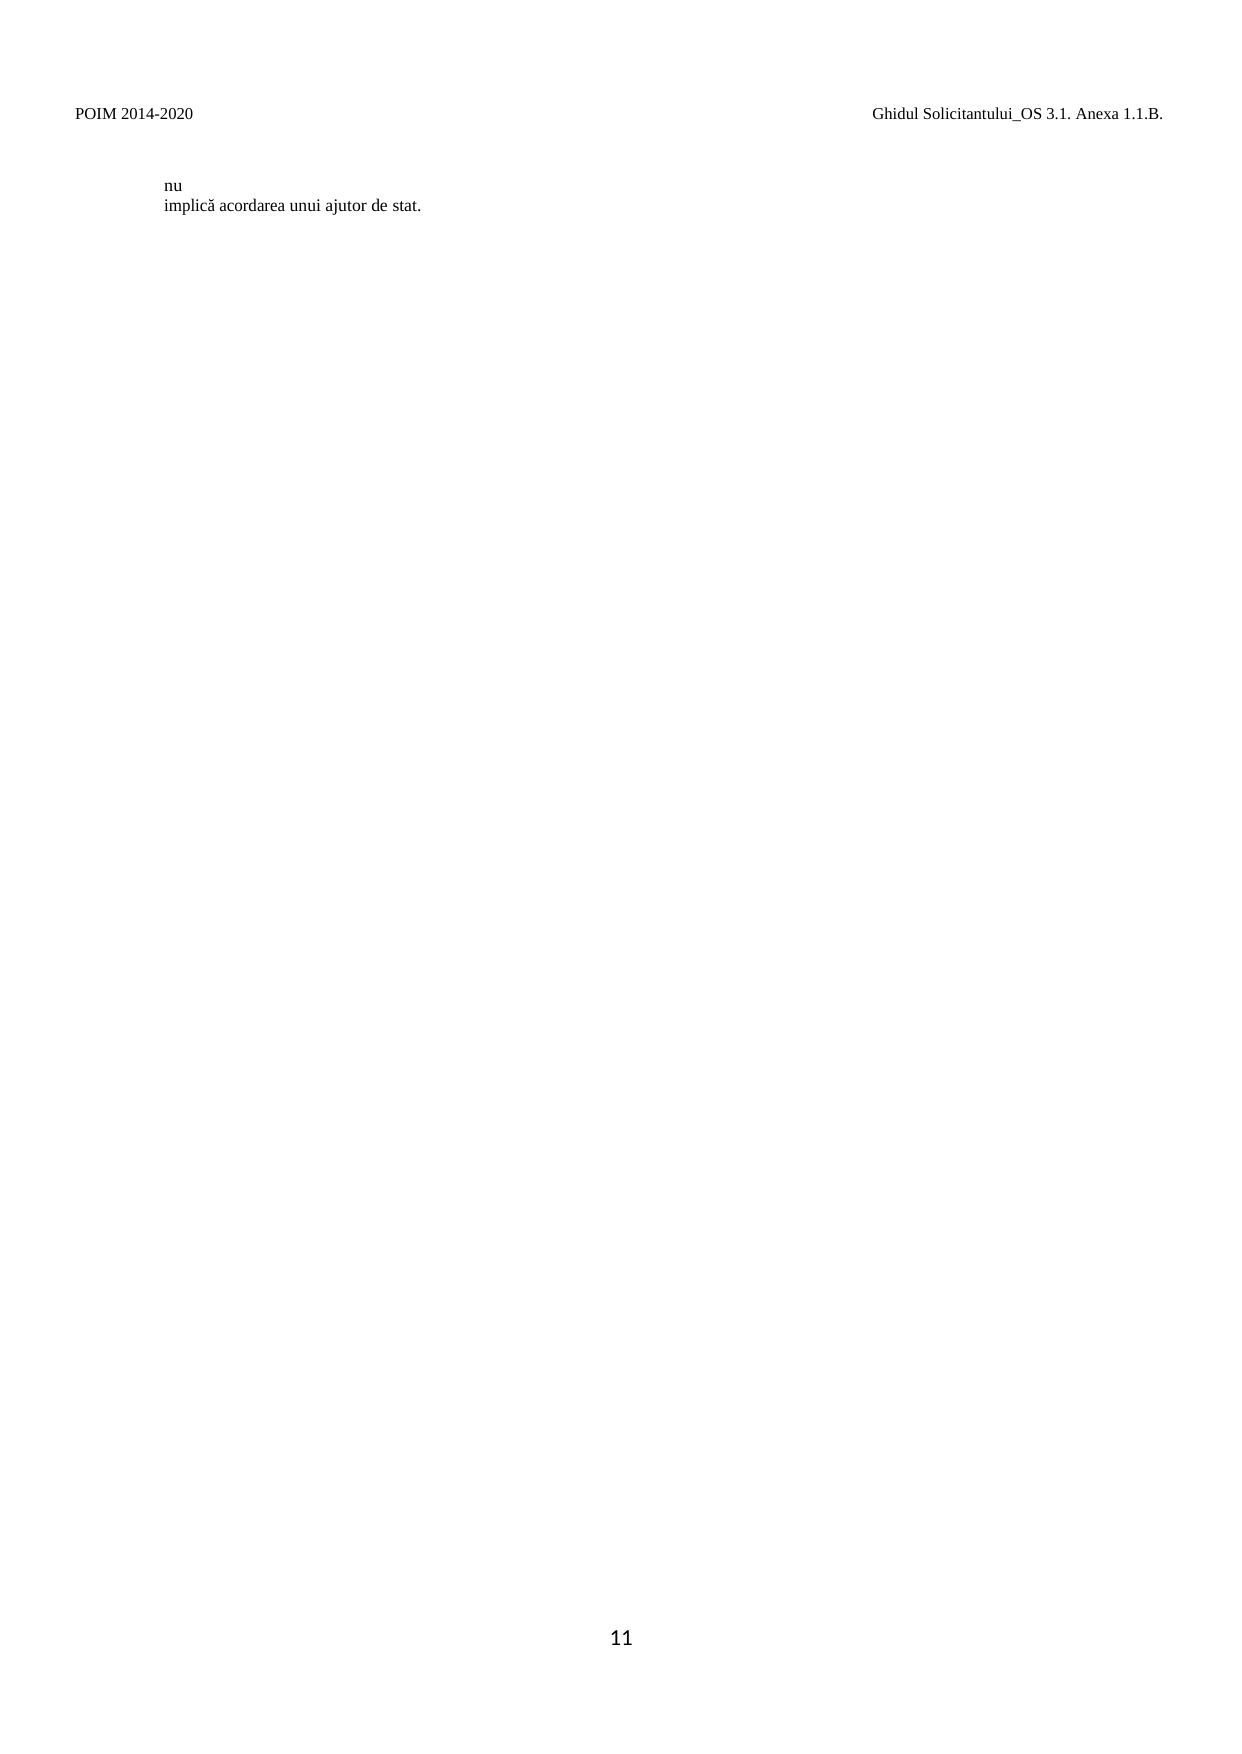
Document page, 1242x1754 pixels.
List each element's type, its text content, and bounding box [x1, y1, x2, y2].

text implică acordarea unui ajutor de stat. [164, 196, 1169, 215]
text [164, 176, 1107, 196]
